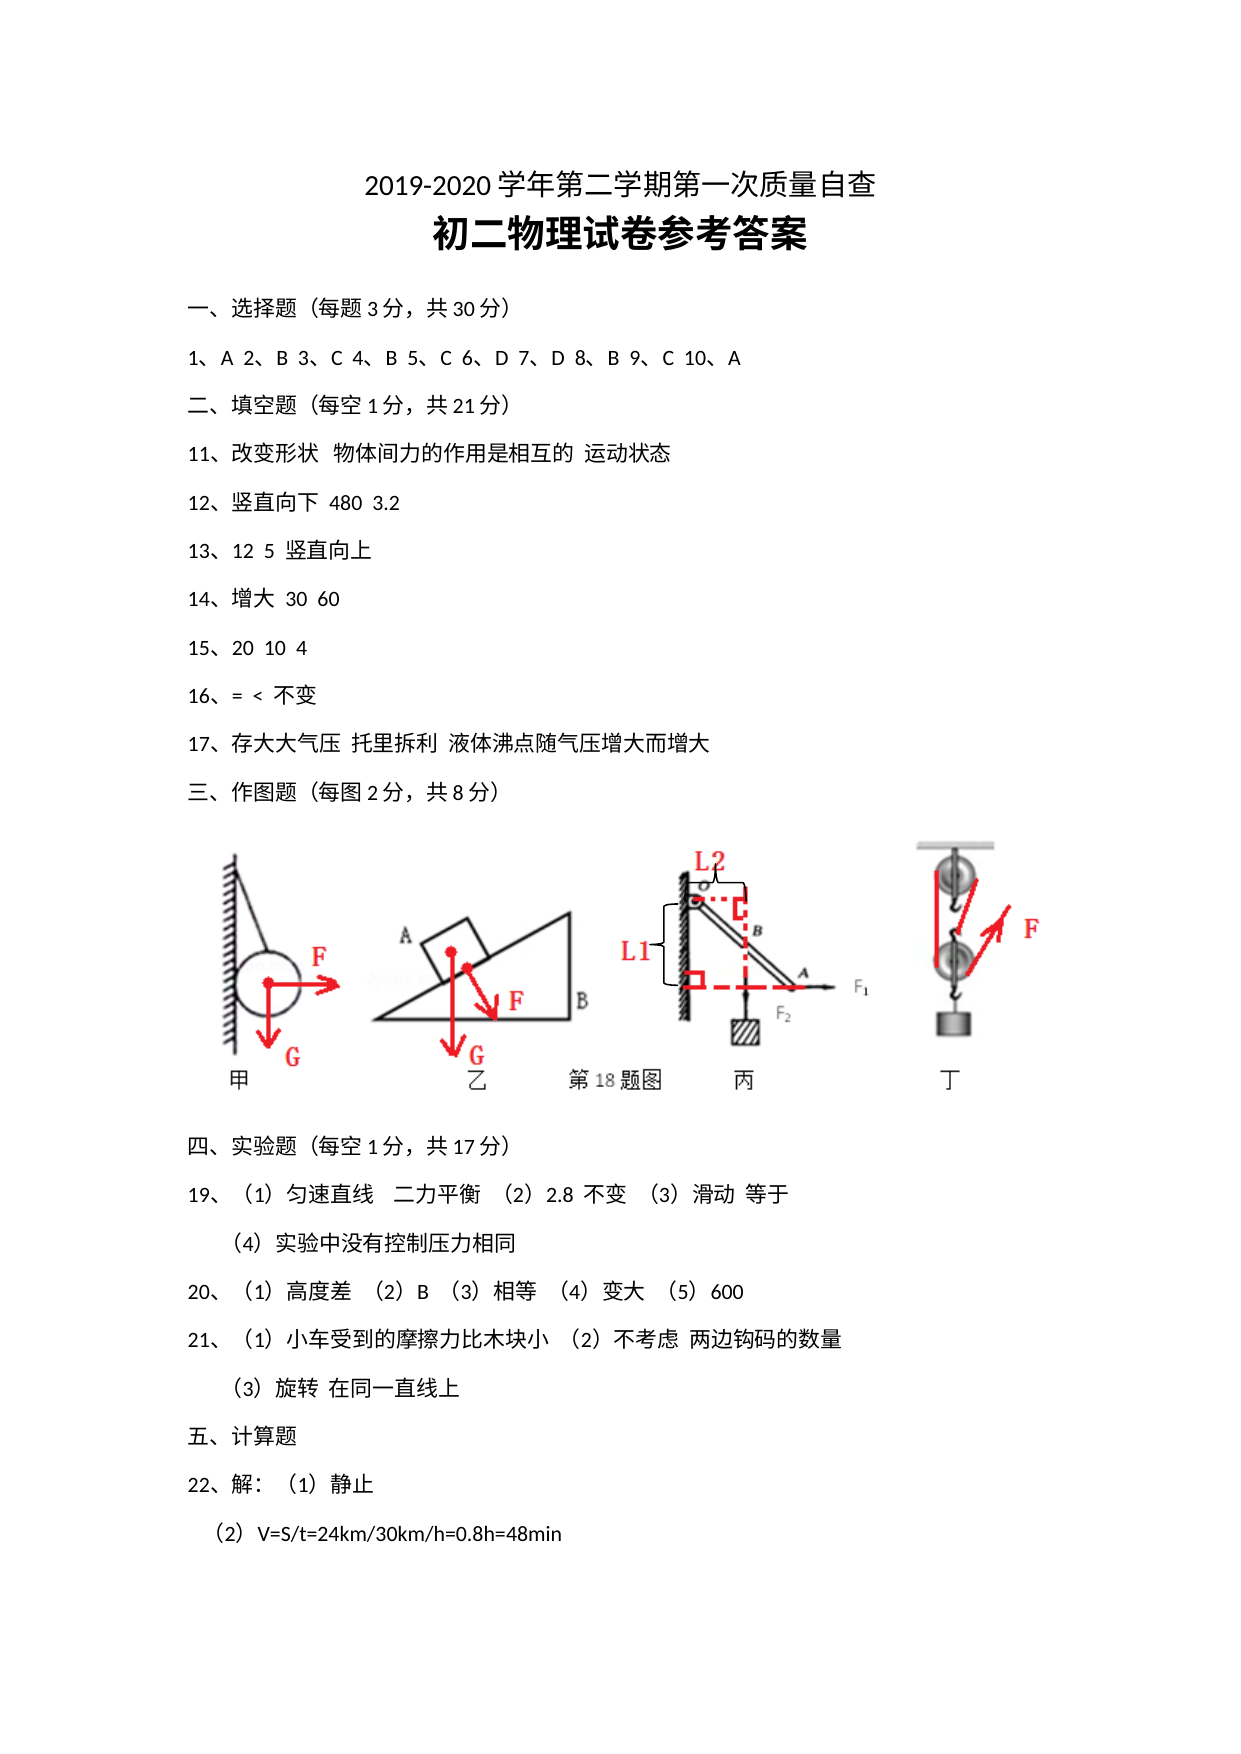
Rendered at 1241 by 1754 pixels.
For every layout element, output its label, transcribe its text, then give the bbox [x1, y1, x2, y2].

text 三、作图题（每图2分，共8分） [187, 774, 1053, 807]
text 22、解：（1）静止 [187, 1467, 1053, 1499]
text 14、增大 30 60 [187, 581, 1053, 613]
text 19、（1）匀速直线 二力平衡 （2）2.8 不变 （3）滑动 等于 [187, 1177, 1053, 1209]
text 二、填空题（每空1分，共21分） [187, 388, 1053, 420]
text 21、（1）小车受到的摩擦力比木块小 （2）不考虑 两边钩码的数量 [187, 1322, 1053, 1354]
text 一、选择题（每题3分，共30分） [187, 291, 1053, 323]
text 17、存大大气压 托里拆利 液体沸点随气压增大而增大 [187, 726, 1053, 758]
subtitle 初二物理试卷参考答案 [187, 204, 1053, 258]
text （2）V=S/t=24km/30km/h=0.8h=48min [187, 1515, 1053, 1548]
text 12、竖直向下 480 3.2 [187, 484, 1053, 517]
text 11、改变形状 物体间力的作用是相互的 运动状态 [187, 436, 1053, 468]
text 20、（1）高度差 （2）B （3）相等 （4）变大 （5）600 [187, 1273, 1053, 1306]
text 四、实验题（每空1分，共17分） [187, 1128, 1053, 1161]
text 13、12 5 竖直向上 [187, 533, 1053, 565]
text （4）实验中没有控制压力相同 [187, 1225, 1053, 1258]
picture [187, 822, 1054, 1112]
text 五、计算题 [187, 1418, 1053, 1451]
text 1、A 2、B 3、C 4、B 5、C 6、D 7、D 8、B 9、C 10、A [187, 339, 1053, 372]
text 16、= < 不变 [187, 678, 1053, 710]
text 15、20 10 4 [187, 629, 1053, 662]
text 2019-2020学年第二学期第一次质量自查 [187, 162, 1053, 204]
text （3）旋转 在同一直线上 [187, 1370, 1053, 1403]
